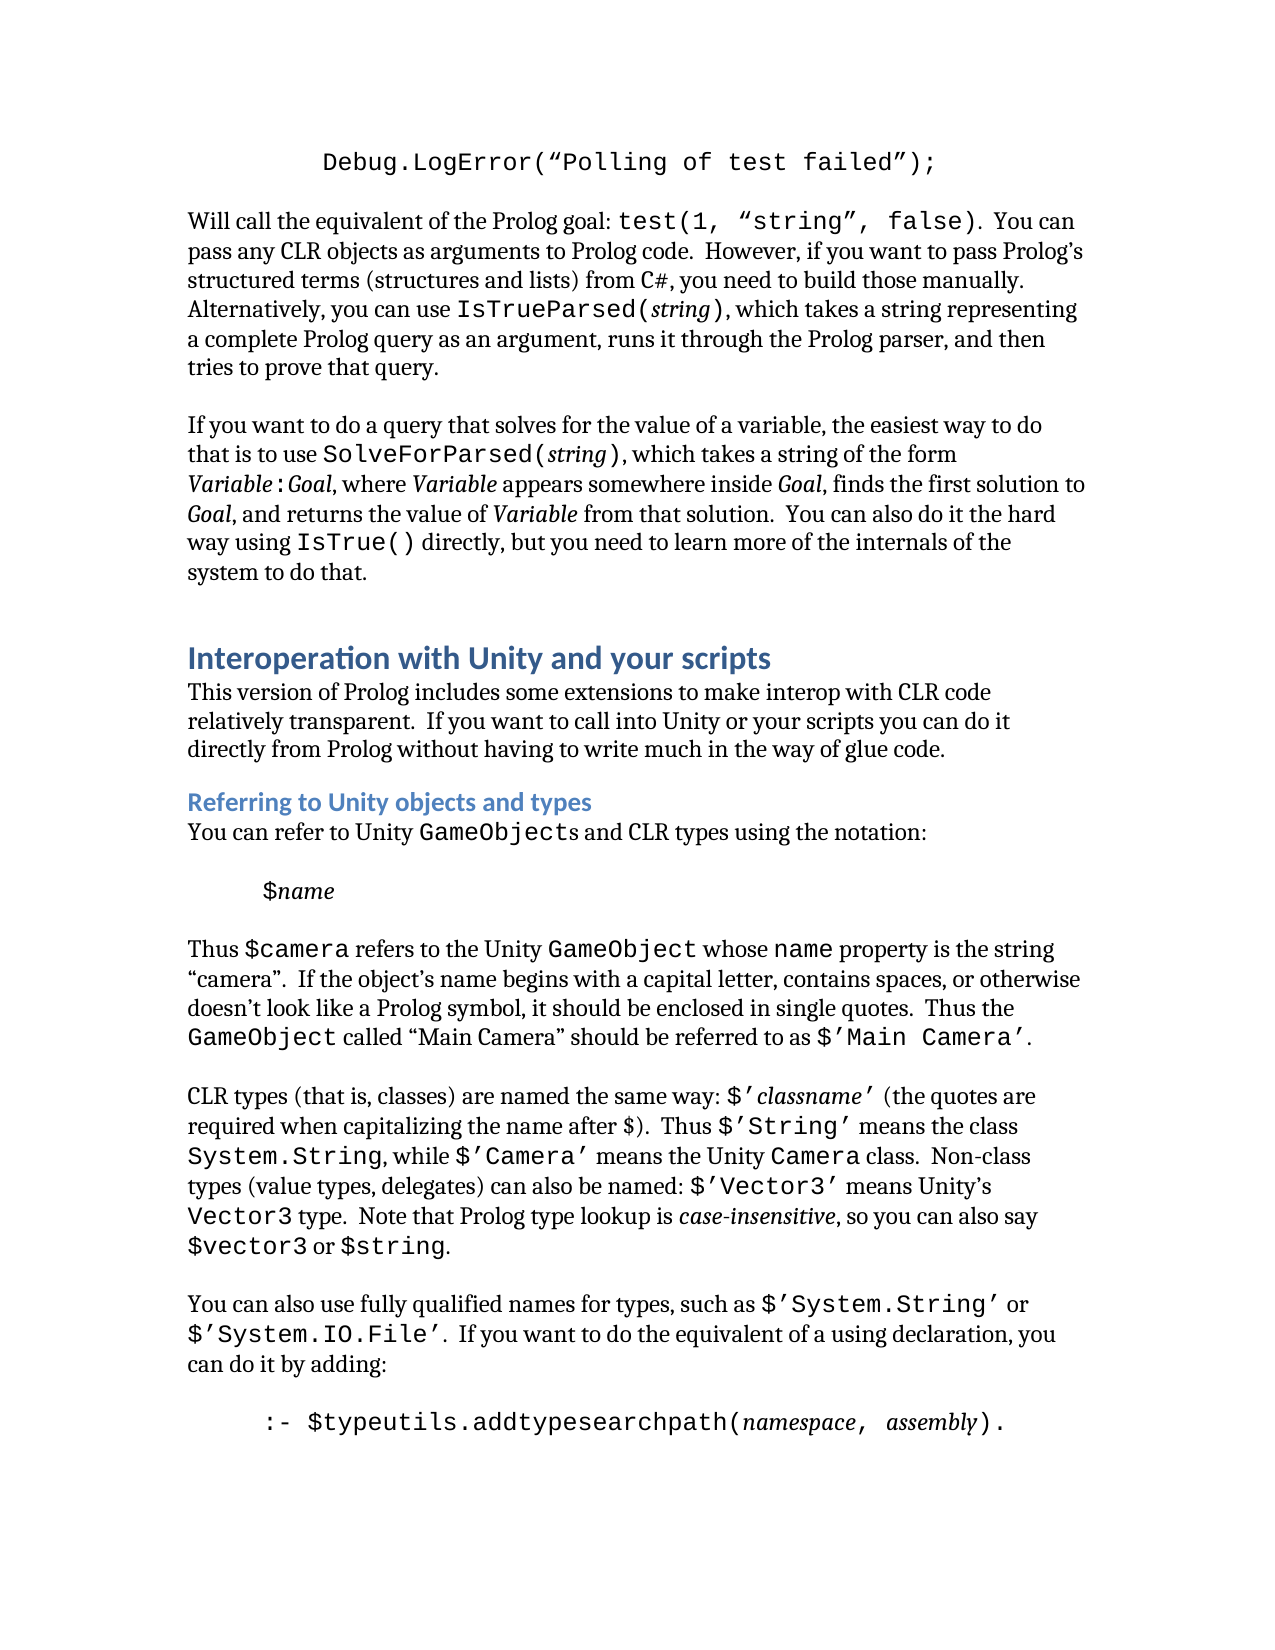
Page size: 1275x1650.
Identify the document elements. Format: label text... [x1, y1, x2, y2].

text If you want to do a query that solves for the value of a variable, the easiest way to do that is to use SolveForParsed(string), which takes a string of the form Variable:Goal, where Variable appears somewhere inside Goal, finds the first solution to Goal, and returns the value of Variable from that solution. You can also do it the hard way using IsTrue() directly, but you need to learn more of the internals of the system to do that. [187, 411, 1087, 587]
text Thus $camera refers to the Unity GameObject whose name property is the string “camera”. If the object’s name begins with a capital letter, contains spaces, or otherwise doesn’t look like a Prolog symbol, it should be enclosed in single quotes. Thus the GameObject called “Main Camera” should be referred to as $’Main Camera’. [187, 935, 1087, 1053]
text Debug.LogError(“Polling of test failed”); [262, 150, 1087, 178]
text You can refer to Unity GameObjects and CLR types using the notation: [187, 818, 1087, 848]
subtitle Interoperation with Unity and your scripts [187, 637, 1087, 678]
subtitle Referring to Unity objects and types [187, 785, 1087, 818]
text Will call the equivalent of the Prolog goal: test(1, “string”, false). You can pass any CLR objects as arguments to Prolog code. However, if you want to pass Prolog’s structured terms (structures and lists) from C#, you need to build those manually. Alternatively, you can use IsTrueParsed(string), which takes a string representing a complete Prolog query as an argument, runs it through the Prolog parser, and then tries to prove that query. [187, 207, 1087, 382]
text This version of Prolog includes some extensions to make interop with CLR code relatively transparent. If you want to call into Unity or your scripts you can do it directly from Prolog without having to write much in the way of glue code. [187, 678, 1087, 764]
text CLR types (that is, classes) are named the same way: $’classname’ (the quotes are required when capitalizing the name after $). Thus $’String’ means the class System.String, while $’Camera’ means the Unity Camera class. Non-class types (value types, delegates) can also be named: $’Vector3’ means Unity’s Vector3 type. Note that Prolog type lookup is case-insensitive, so you can also say $vector3 or $string. [187, 1082, 1087, 1262]
text You can also use fully qualified names for types, such as $’System.String’ or $’System.IO.File’. If you want to do the equivalent of a using declaration, you can do it by adding: [187, 1290, 1087, 1379]
text $name [262, 877, 1087, 907]
text :- $typeutils.addtypesearchpath(namespace, assembly). [262, 1408, 1087, 1438]
